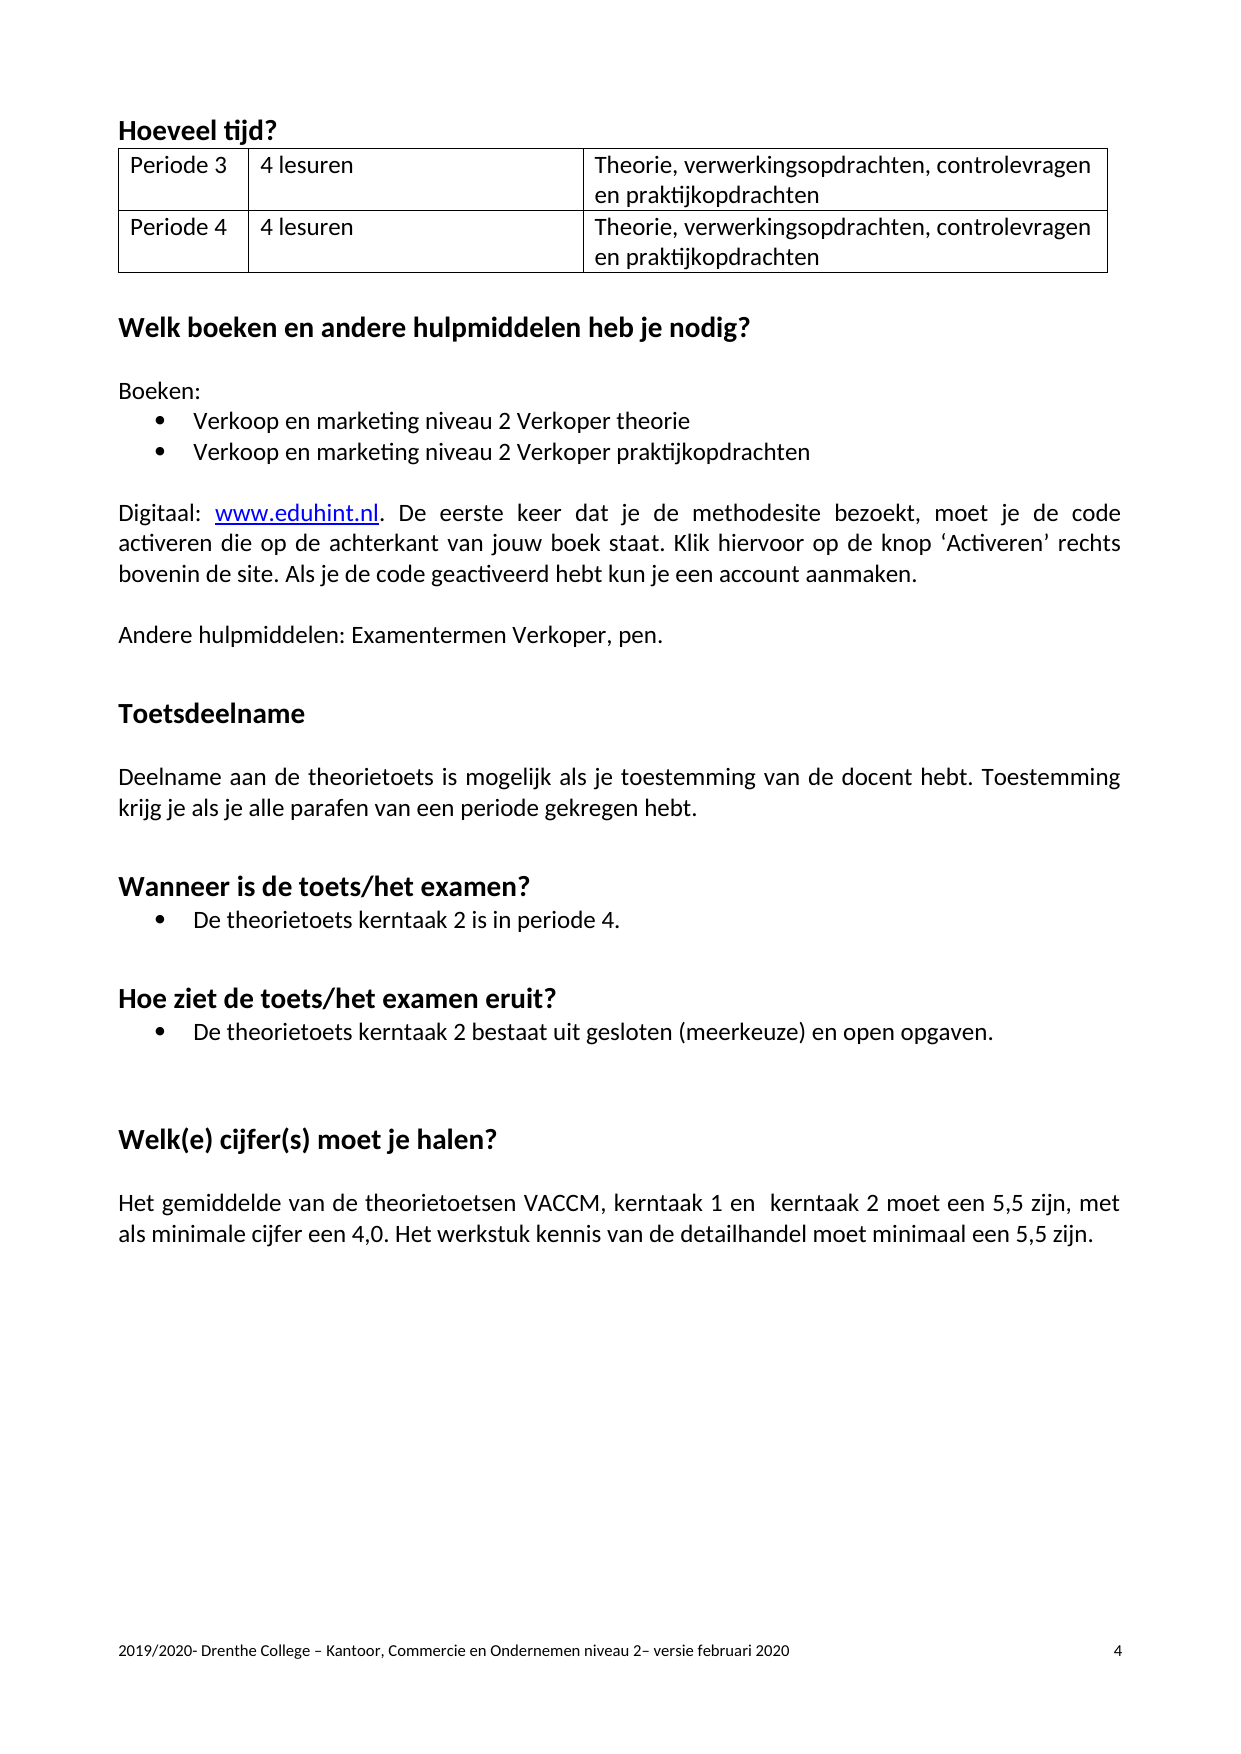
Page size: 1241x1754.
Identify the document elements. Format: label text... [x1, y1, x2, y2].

table_header Theorie, verwerkingsopdrachten, controlevragen en praktijkopdrachten [584, 149, 1107, 210]
list De theorietoets kerntaak 2 is in periode 4. [156, 904, 1122, 934]
subtitle Hoe ziet de toets/het examen eruit? [118, 980, 1122, 1016]
list Verkoop en marketing niveau 2 Verkoper praktijkopdrachten [156, 436, 1122, 466]
list De theorietoets kerntaak 2 bestaat uit gesloten (meerkeuze) en open opgaven. [156, 1016, 1122, 1046]
text Het gemiddelde van de theorietoetsen VACCM, kerntaak 1 en kerntaak 2 moet een 5,5 zijn, met als minimale cijfer een 4,0. Het werkstuk kennis van de detailhandel moet minimaal een 5,5 zijn. [118, 1187, 1122, 1248]
subtitle Hoeveel tijd? [118, 112, 1122, 148]
table_cell Periode 4 [119, 211, 248, 272]
subtitle Welk(e) cijfer(s) moet je halen? [118, 1121, 1122, 1157]
table_header 4 lesuren [249, 149, 583, 210]
text Digitaal: www.eduhint.nl. De eerste keer dat je de methodesite bezoekt, moet je de code activeren die op de achterkant van jouw boek staat. Klik hiervoor op de knop ‘Activeren’ rechts bovenin de site. Als je de code geactiveerd hebt kun je een account aanmaken. [118, 497, 1122, 588]
subtitle Toetsdeelname [118, 695, 1122, 731]
text Deelname aan de theorietoets is mogelijk als je toestemming van de docent hebt. Toestemming krijg je als je alle parafen van een periode gekregen hebt. [118, 761, 1122, 822]
table_cell 4 lesuren [249, 211, 583, 272]
table_header Periode 3 [119, 149, 248, 210]
text Andere hulpmiddelen: Examentermen Verkoper, pen. [118, 619, 1122, 649]
list Verkoop en marketing niveau 2 Verkoper theorie [156, 405, 1122, 436]
subtitle Wanneer is de toets/het examen? [118, 868, 1122, 904]
table_cell Theorie, verwerkingsopdrachten, controlevragen en praktijkopdrachten [584, 211, 1107, 272]
text Boeken: [118, 375, 1122, 405]
subtitle Welk boeken en andere hulpmiddelen heb je nodig? [118, 309, 1122, 344]
